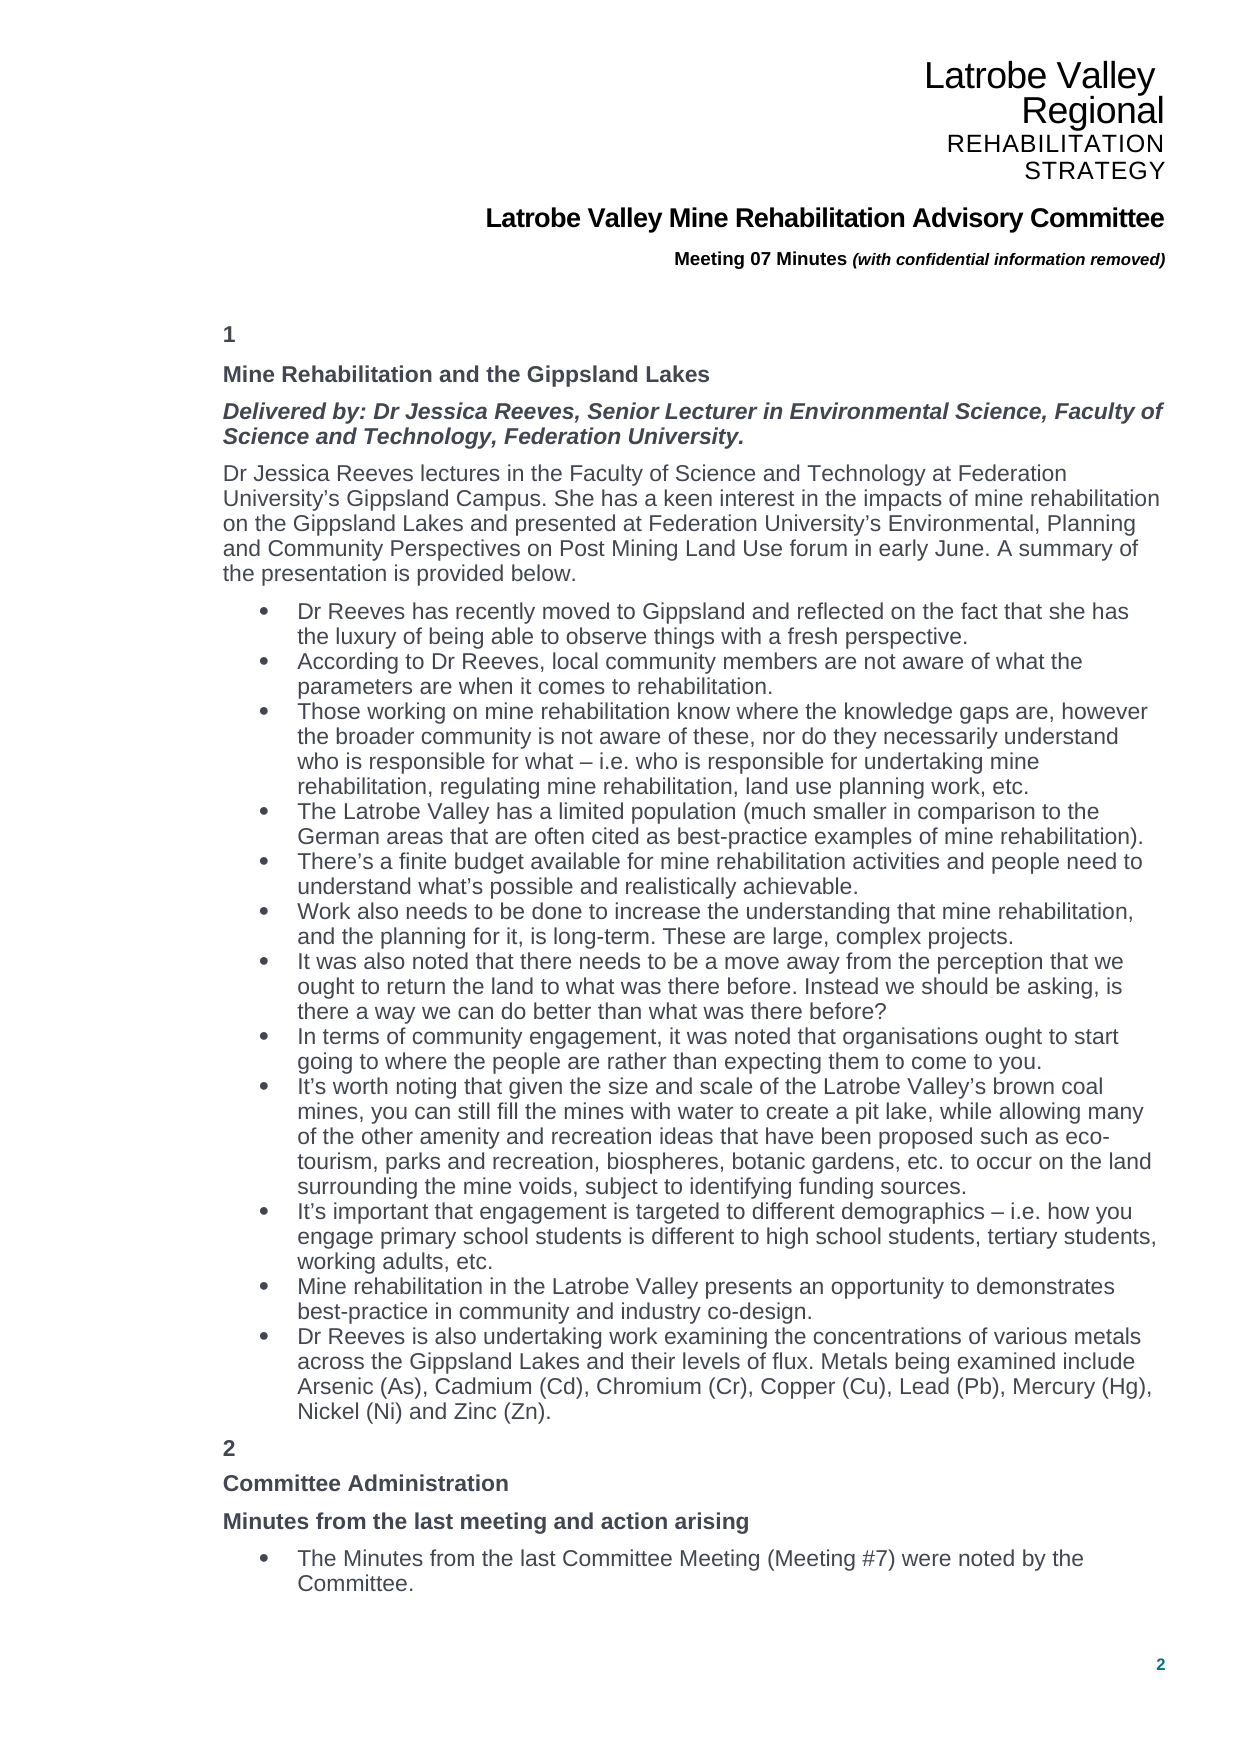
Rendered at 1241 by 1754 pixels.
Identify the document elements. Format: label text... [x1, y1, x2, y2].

list Work also needs to be done to increase the understanding that mine rehabilitation, and the planning for it, is long-term. These are large, complex projects. [260, 899, 1165, 949]
list In terms of community engagement, it was noted that organisations ought to start going to where the people are rather than expecting them to come to you. [260, 1024, 1165, 1074]
list Mine rehabilitation in the Latrobe Valley presents an opportunity to demonstrates best-practice in community and industry co-design. [260, 1274, 1165, 1324]
list Those working on mine rehabilitation know where the knowledge gaps are, however the broader community is not aware of these, nor do they necessarily understand who is responsible for what – i.e. who is responsible for undertaking mine rehabilitation, regulating mine rehabilitation, land use planning work, etc. [260, 699, 1165, 799]
list According to Dr Reeves, local community members are not aware of what the parameters are when it comes to rehabilitation. [260, 649, 1165, 699]
list There’s a finite budget available for mine rehabilitation activities and people need to understand what’s possible and realistically achievable. [260, 849, 1165, 899]
text 2 [223, 1437, 1165, 1462]
list It was also noted that there needs to be a move away from the perception that we ought to return the land to what was there before. Instead we should be asking, is there a way we can do better than what was there before? [260, 949, 1165, 1024]
list Dr Reeves has recently moved to Gippsland and reflected on the fact that she has the luxury of being able to observe things with a fresh perspective. [260, 599, 1165, 649]
subtitle 1 [223, 319, 1165, 348]
list Dr Reeves is also undertaking work examining the concentrations of various metals across the Gippsland Lakes and their levels of flux. Metals being examined include Arsenic (As), Cadmium (Cd), Chromium (Cr), Copper (Cu), Lead (Pb), Mercury (Hg), Nickel (Ni) and Zinc (Zn). [260, 1324, 1165, 1424]
text Dr Jessica Reeves lectures in the Faculty of Science and Technology at Federation University’s Gippsland Campus. She has a keen interest in the impacts of mine rehabilitation on the Gippsland Lakes and presented at Federation University’s Environmental, Planning and Community Perspectives on Post Mining Land Use forum in early June. A summary of the presentation is provided below. [223, 462, 1165, 587]
subtitle Committee Administration [223, 1470, 1165, 1497]
text Minutes from the last meeting and action arising [223, 1509, 1165, 1534]
list It’s important that engagement is targeted to different demographics – i.e. how you engage primary school students is different to high school students, tertiary students, working adults, etc. [260, 1199, 1165, 1274]
list The Minutes from the last Committee Meeting (Meeting #7) were noted by the Committee. [260, 1547, 1165, 1597]
list It’s worth noting that given the size and scale of the Latrobe Valley’s brown coal mines, you can still fill the mines with water to create a pit lake, while allowing many of the other amenity and recreation ideas that have been proposed such as eco-tourism, parks and recreation, biospheres, botanic gardens, etc. to occur on the land surrounding the mine voids, subject to identifying funding sources. [260, 1074, 1165, 1199]
text Delivered by: Dr Jessica Reeves, Senior Lecturer in Environmental Science, Faculty of Science and Technology, Federation University. [223, 399, 1165, 449]
subtitle Mine Rehabilitation and the Gippsland Lakes [223, 361, 1165, 387]
list The Latrobe Valley has a limited population (much smaller in comparison to the German areas that are often cited as best-practice examples of mine rehabilitation). [260, 799, 1165, 849]
